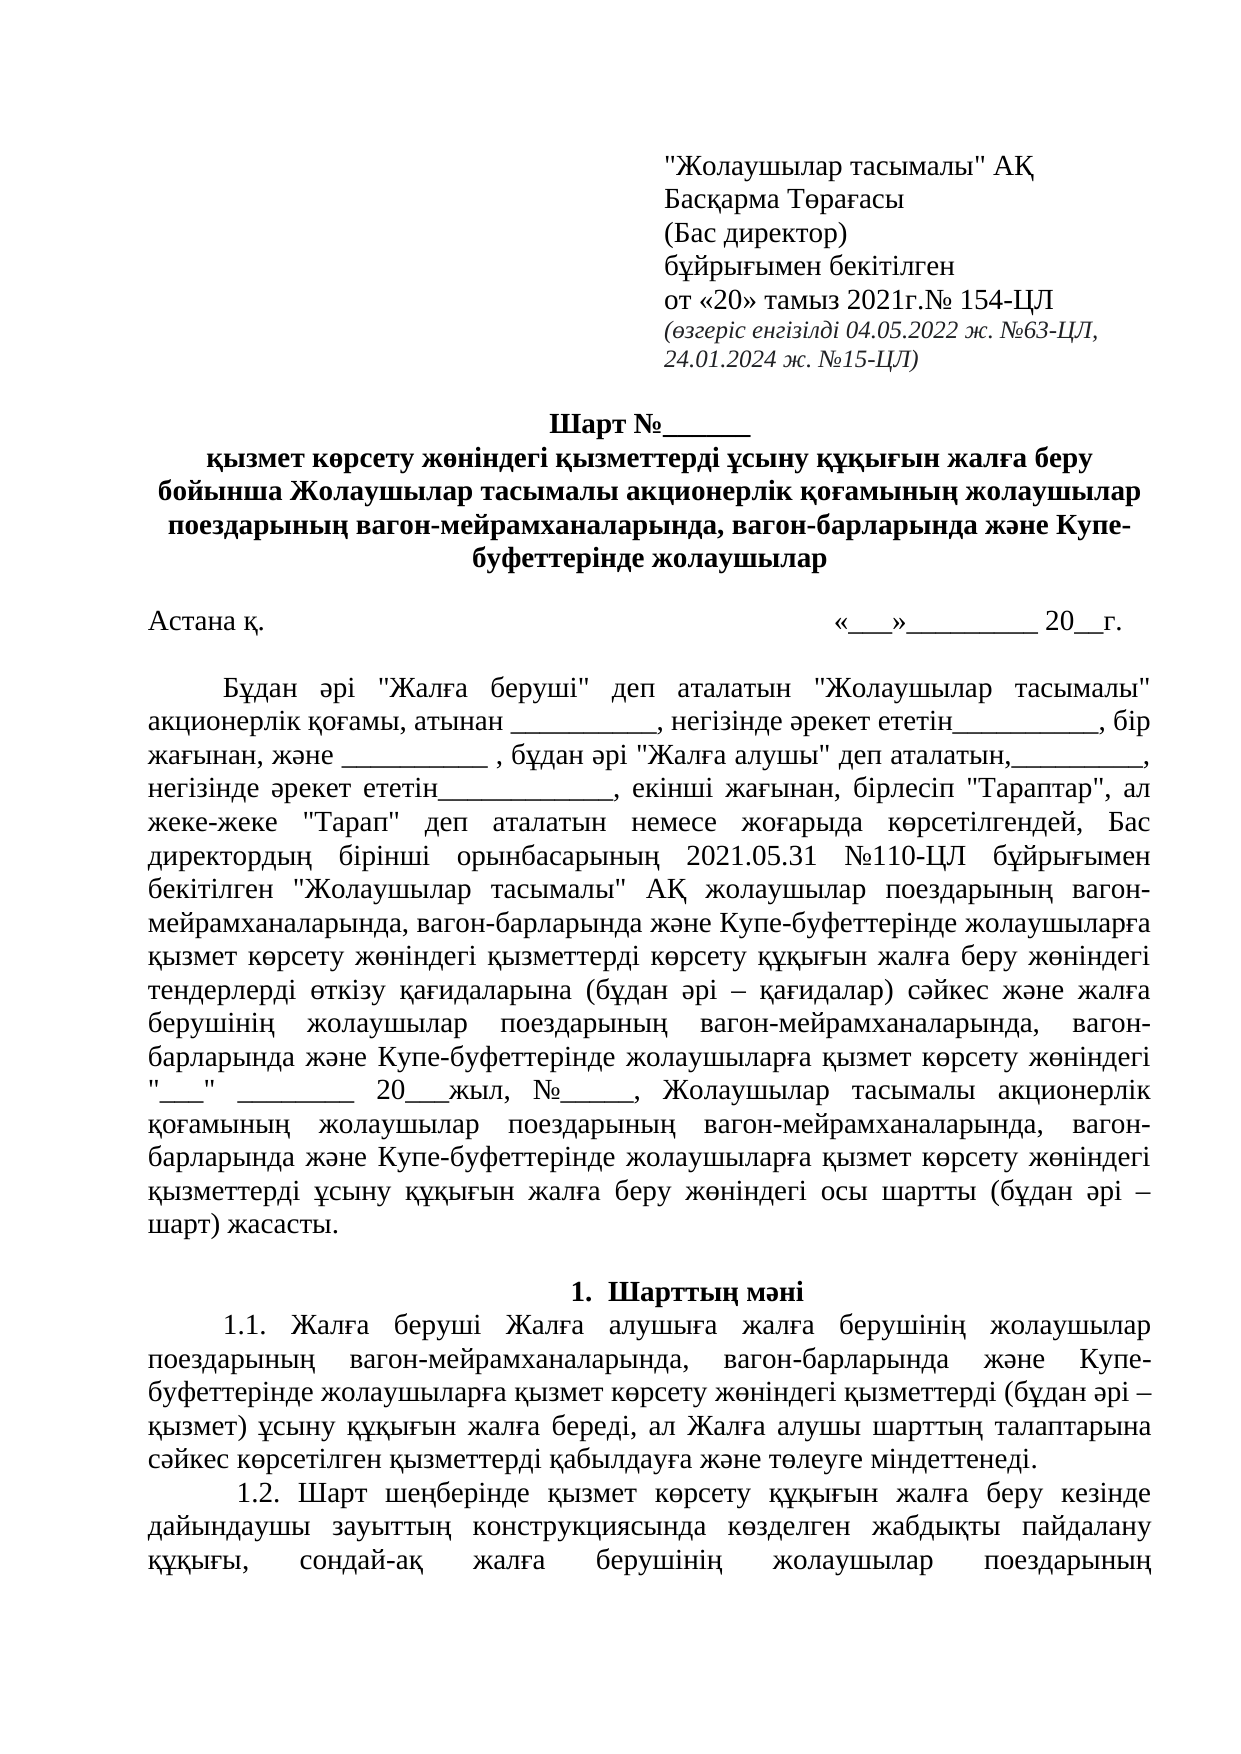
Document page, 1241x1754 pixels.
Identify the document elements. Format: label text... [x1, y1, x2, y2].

text Бұдан әрі "Жалға беруші" деп аталатын "Жолаушылар тасымалы" акционерлік қоғамы, атынан __________, негізінде әрекет ететін__________, бір жағынан, және __________ , бұдан әрі "Жалға алушы" деп аталатын,_________, негізінде әрекет ететін____________, екінші жағынан, бірлесіп "Тараптар", ал жеке-жеке "Тарап" деп аталатын немесе жоғарыда көрсетілгендей, Бас директордың бірінші орынбасарының 2021.05.31 №110-ЦЛ бұйрығымен бекітілген "Жолаушылар тасымалы" АҚ жолаушылар поездарының вагон-мейрамханаларында, вагон-барларында және Купе-буфеттерінде жолаушыларға қызмет көрсету жөніндегі қызметтерді көрсету құқығын жалға беру жөніндегі тендерлерді өткізу қағидаларына (бұдан әрі – қағидалар) сәйкес және жалға берушінің жолаушылар поездарының вагон-мейрамханаларында, вагон-барларында және Купе-буфеттерінде жолаушыларға қызмет көрсету жөніндегі "___" ________ 20___жыл, №_____, Жолаушылар тасымалы акционерлік қоғамының жолаушылар поездарының вагон-мейрамханаларында, вагон-барларында және Купе-буфеттерінде жолаушыларға қызмет көрсету жөніндегі қызметтерді ұсыну құқығын жалға беру жөніндегі осы шартты (бұдан әрі – шарт) жасасты. [148, 670, 1152, 1240]
text 1.1. Жалға беруші Жалға алушыға жалға берушінің жолаушылар поездарының вагон-мейрамханаларында, вагон-барларында және Купе-буфеттерінде жолаушыларға қызмет көрсету жөніндегі қызметтерді (бұдан әрі – қызмет) ұсыну құқығын жалға береді, ал Жалға алушы шарттың талаптарына сәйкес көрсетілген қызметтерді қабылдауға және төлеуге міндеттенеді. [148, 1307, 1152, 1475]
text Басқарма Төрағасы [590, 181, 1152, 215]
text Шарт №______ [148, 406, 1152, 440]
text бұйрығымен бекітілген [590, 248, 1152, 282]
text "Жолаушылар тасымалы" АҚ [590, 148, 1152, 181]
text (өзгеріс енгізілді 04.05.2022 ж. №63-ЦЛ, 24.01.2024 ж. №15-ЦЛ) [664, 315, 1152, 373]
text от «20» тамыз 2021г.№ 154-ЦЛ [590, 282, 1152, 315]
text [148, 1475, 1152, 1576]
list Шарттың мәні [223, 1274, 1152, 1307]
text қызмет көрсету жөніндегі қызметтерді ұсыну құқығын жалға беру бойынша Жолаушылар тасымалы акционерлік қоғамының жолаушылар поездарының вагон-мейрамханаларында, вагон-барларында және Купе-буфеттерінде жолаушылар [148, 440, 1152, 574]
text Астана қ. «___»_________ 20__г. [148, 603, 1152, 636]
text (Бас директор) [590, 215, 1152, 248]
